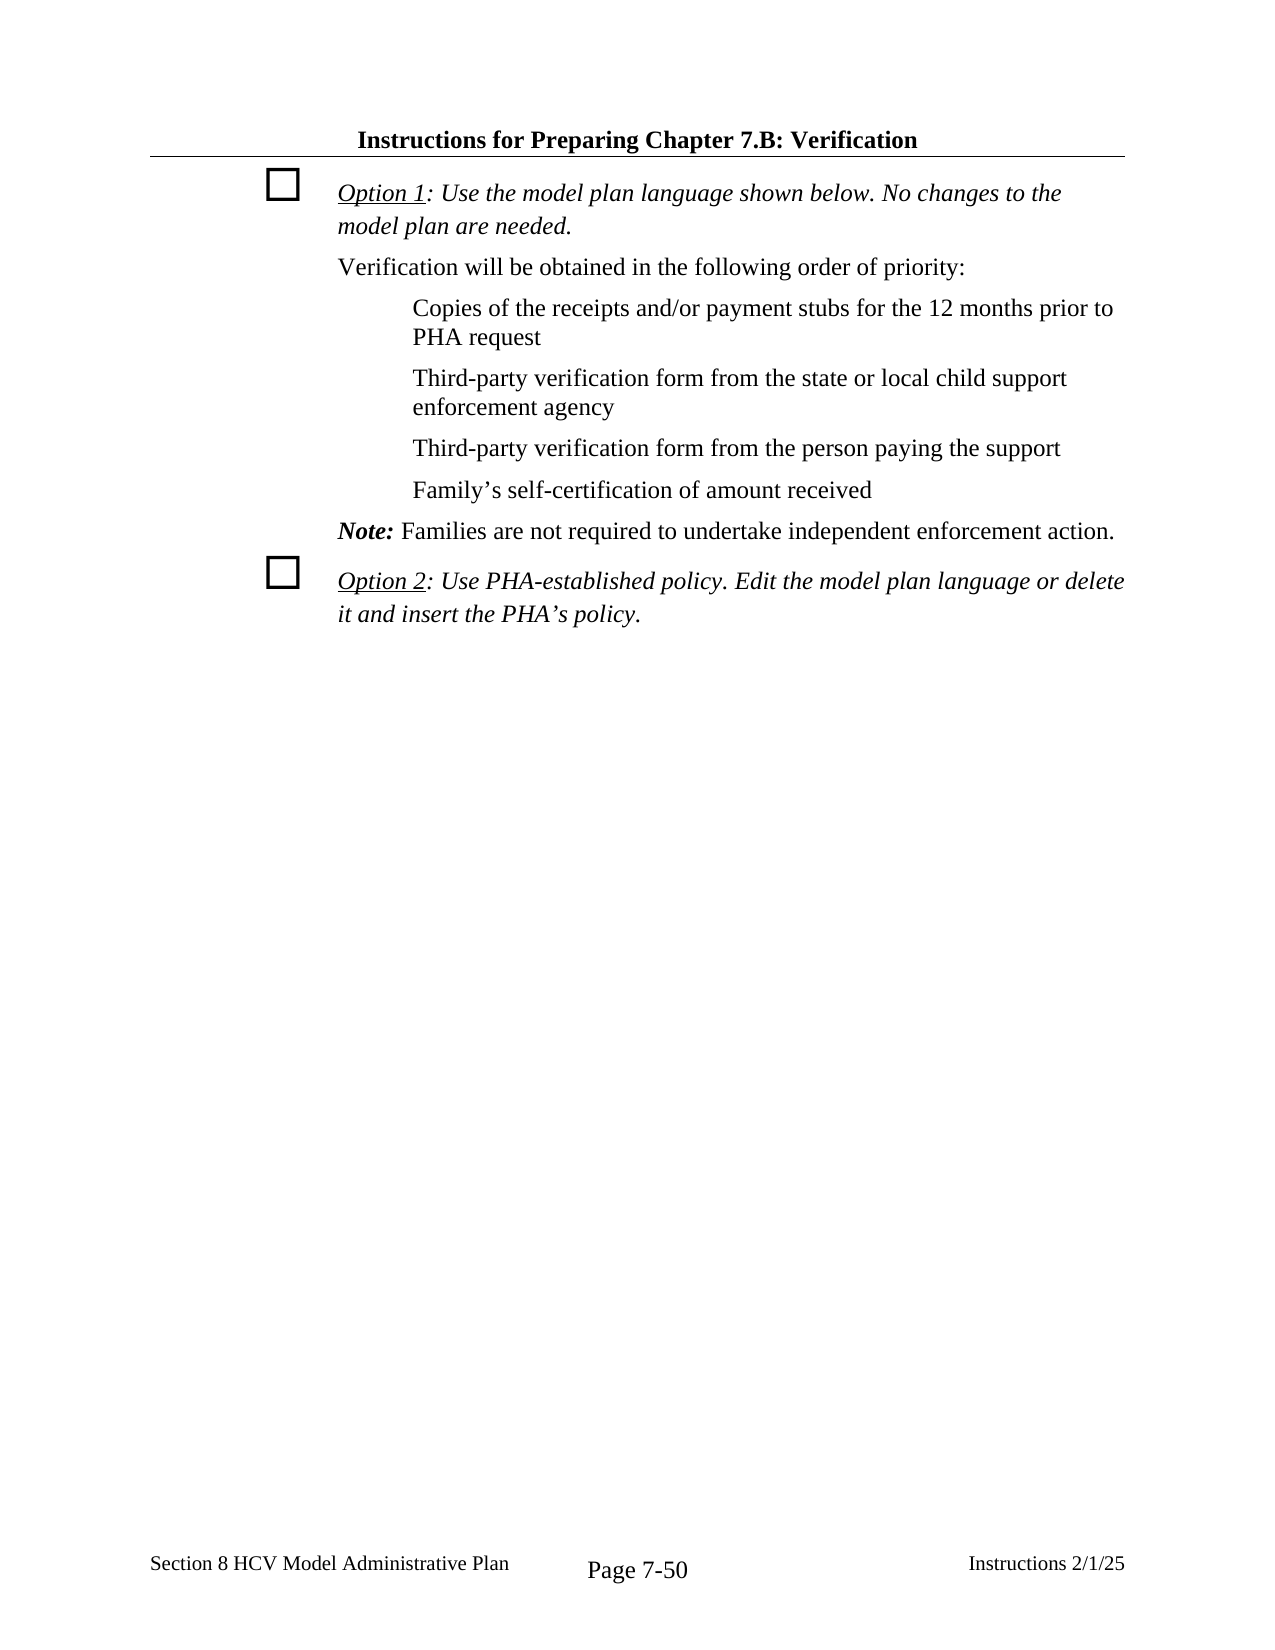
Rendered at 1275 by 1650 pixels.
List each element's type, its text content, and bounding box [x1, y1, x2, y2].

text Option 1: Use the model plan language shown below. No changes to the model plan are needed. [262, 169, 1125, 240]
text Family’s self-certification of amount received [412, 475, 1125, 503]
text Third-party verification form from the state or local child support enforcement agency [412, 363, 1125, 421]
text Note: Families are not required to undertake independent enforcement action. [337, 516, 1125, 545]
text Third-party verification form from the person paying the support [412, 433, 1125, 462]
text Verification will be obtained in the following order of priority: [337, 252, 1125, 281]
text Option 2: Use PHA-established policy. Edit the model plan language or delete it and insert the PHA’s policy. [262, 557, 1125, 628]
text Copies of the receipts and/or payment stubs for the 12 months prior to PHA request [412, 293, 1125, 351]
